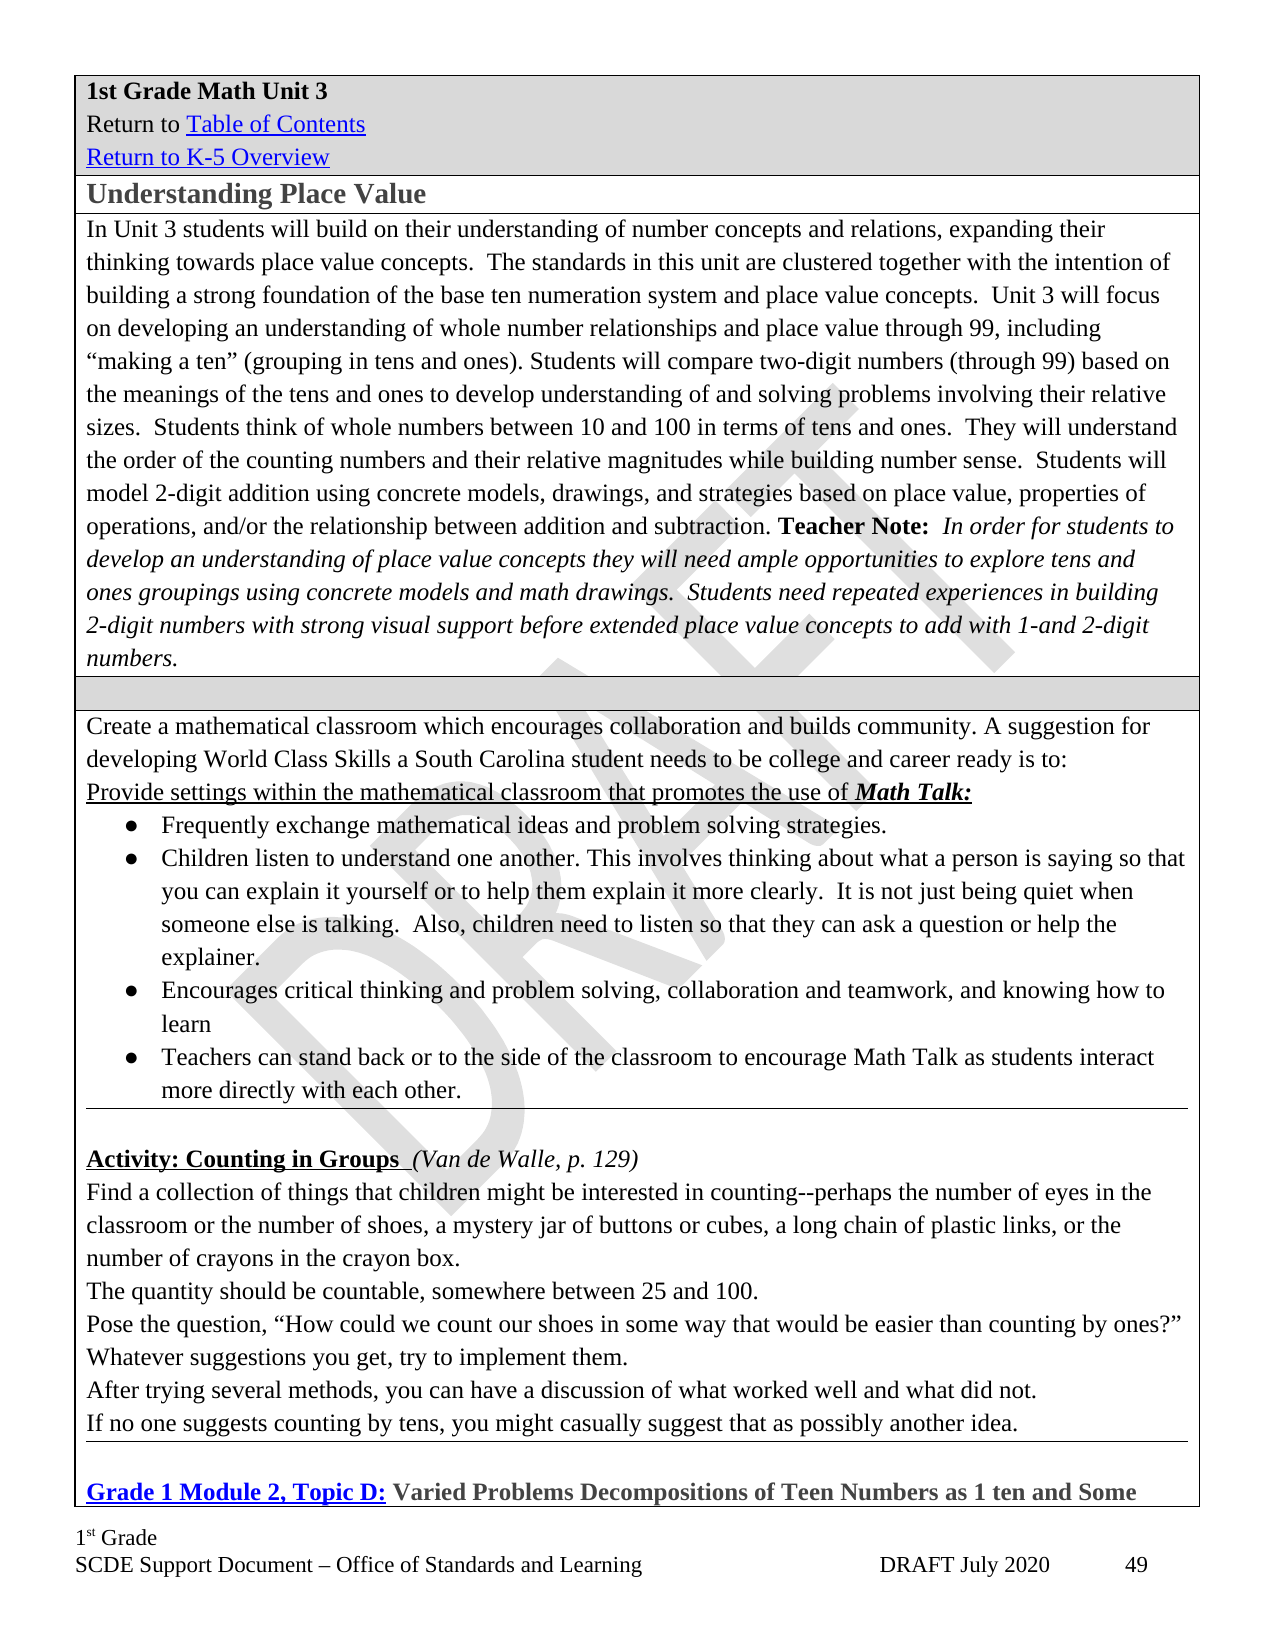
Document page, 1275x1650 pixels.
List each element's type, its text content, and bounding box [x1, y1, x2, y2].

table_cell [76, 711, 1199, 1506]
table_cell In Unit 3 students will build on their understanding of number concepts and relations, expanding their thinking towards place value concepts. The standards in this unit are clustered together with the intention of building a strong foundation of the base ten numeration system and place value concepts. Unit 3 will focus on developing an understanding of whole number relationships and place value through 99, including “making a ten” (grouping in tens and ones). Students will compare two-digit numbers (through 99) based on the meanings of the tens and ones to develop understanding of and solving problems involving their relative sizes. Students think of whole numbers between 10 and 100 in terms of tens and ones. They will understand the order of the counting numbers and their relative magnitudes while building number sense. Students will model 2-digit addition using concrete models, drawings, and strategies based on place value, properties of operations, and/or the relationship between addition and subtraction. Teacher Note: In order for students to develop an understanding of place value concepts they will need ample opportunities to explore tens and ones groupings using concrete models and math drawings. Students need repeated experiences in building 2-digit numbers with strong visual support before extended place value concepts to add with 1-and 2-digit numbers. [76, 214, 1199, 676]
table_cell Understanding Place Value [76, 176, 1199, 213]
table_cell [76, 677, 1199, 710]
table_header 1st Grade Math Unit 3 Return to Table of Contents Return to K-5 Overview [76, 76, 1199, 175]
